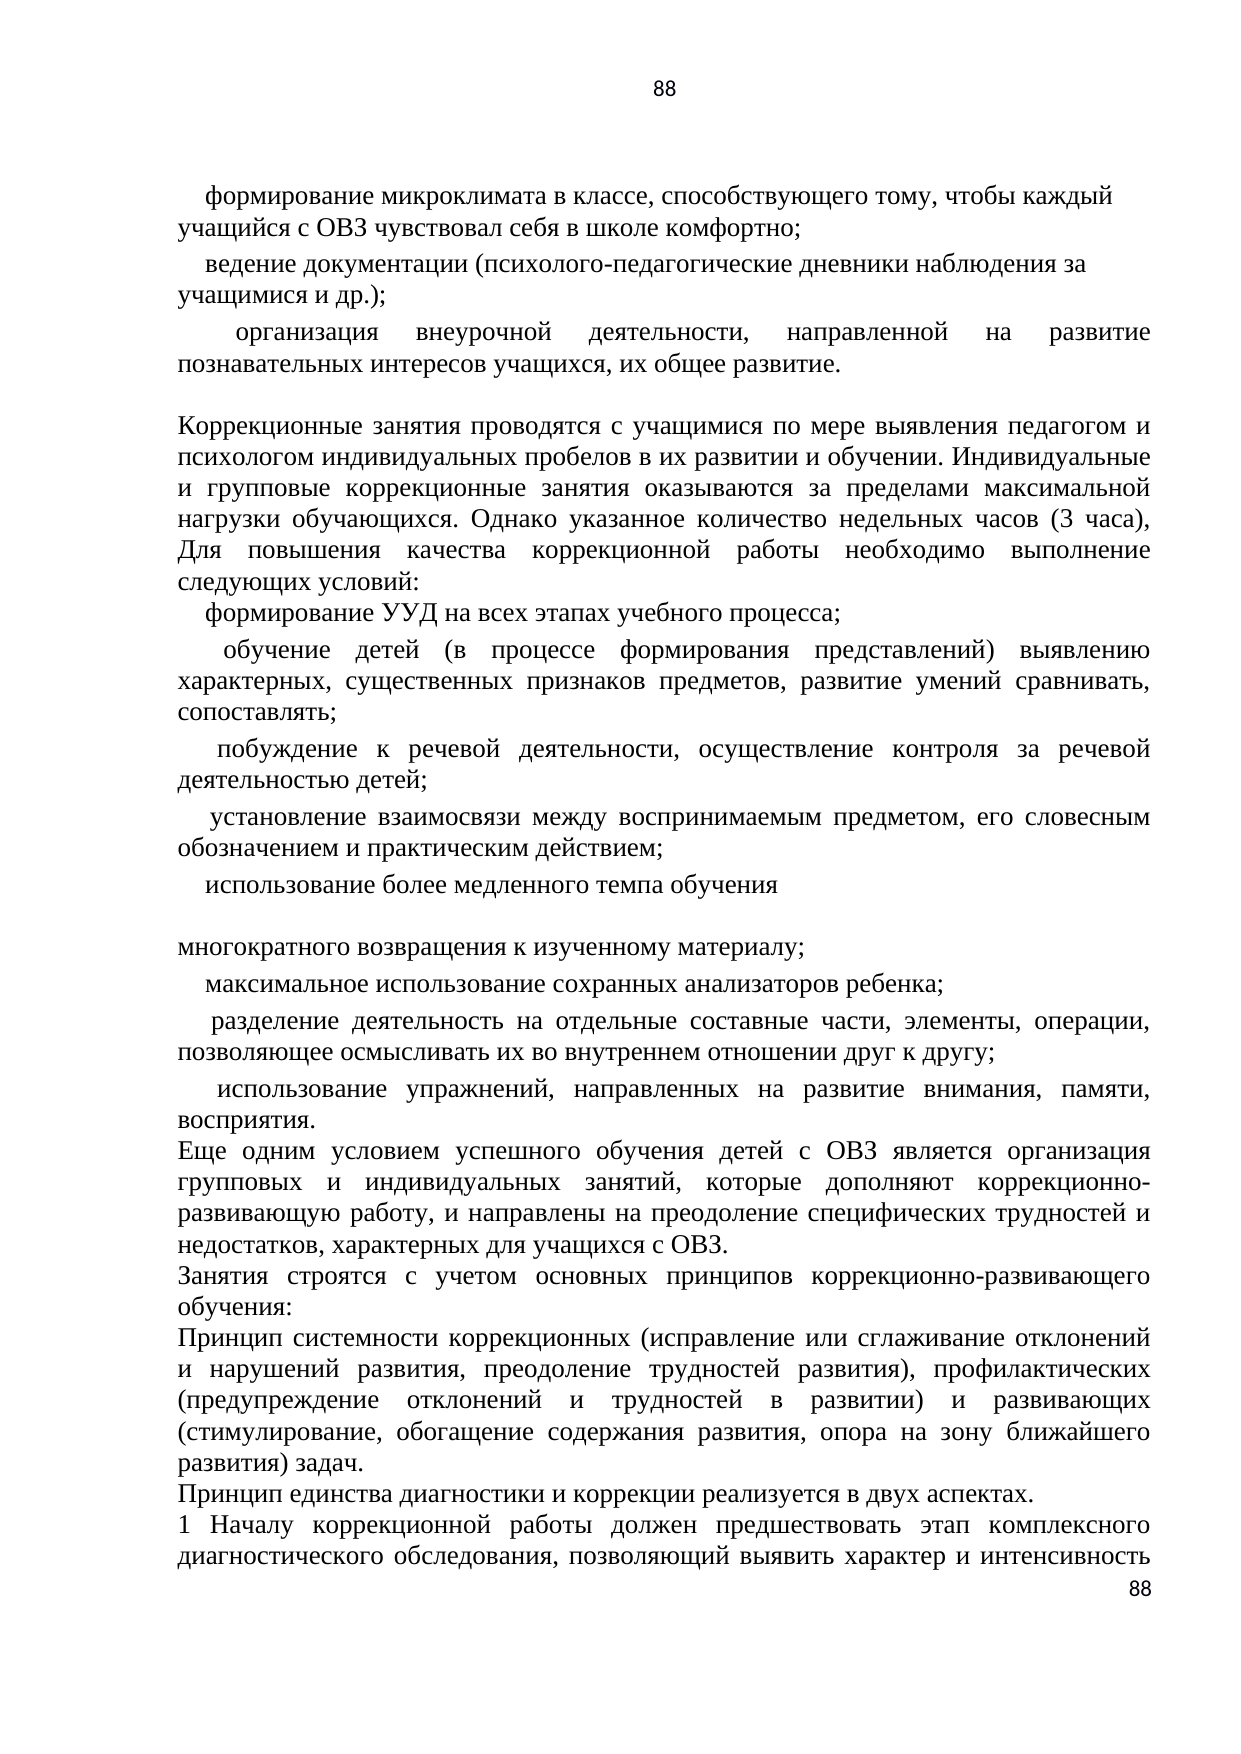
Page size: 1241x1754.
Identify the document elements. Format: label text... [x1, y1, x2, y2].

text  ведение документации (психолого-педагогические дневники наблюдения за учащимися и др.); [177, 247, 1152, 310]
text  использование более медленного темпа обучения [177, 868, 1152, 899]
text Занятия строятся с учетом основных принципов коррекционно-развивающего обучения: [177, 1259, 1152, 1321]
text Еще одним условием успешного обучения детей с ОВЗ является организация групповых и индивидуальных занятий, которые дополняют коррекционно-развивающую работу, и направлены на преодоление специфических трудностей и недостатков, характерных для учащихся с ОВЗ. [177, 1134, 1152, 1259]
text многократного возвращения к изученному материалу; [177, 930, 1152, 961]
text  побуждение к речевой деятельности, осуществление контроля за речевой деятельностью детей; [177, 732, 1152, 794]
text Коррекционные занятия проводятся с учащимися по мере выявления педагогом и психологом индивидуальных пробелов в их развитии и обучении. Индивидуальные и групповые коррекционные занятия оказываются за пределами максимальной нагрузки обучающихся. Однако указанное количество недельных часов (3 часа), Для повышения качества коррекционной работы необходимо выполнение следующих условий: [177, 409, 1152, 596]
text  разделение деятельность на отдельные составные части, элементы, операции, позволяющее осмысливать их во внутреннем отношении друг к другу; [177, 1004, 1152, 1066]
text  установление взаимосвязи между воспринимаемым предметом, его словесным обозначением и практическим действием; [177, 800, 1152, 862]
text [177, 1508, 1152, 1570]
text Принцип единства диагностики и коррекции реализуется в двух аспектах. [177, 1477, 1152, 1508]
text Принцип системности коррекционных (исправление или сглаживание отклонений и нарушений развития, преодоление трудностей развития), профилактических (предупреждение отклонений и трудностей в развитии) и развивающих (стимулирование, обогащение содержания развития, опора на зону ближайшего развития) задач. [177, 1321, 1152, 1477]
text  использование упражнений, направленных на развитие внимания, памяти, восприятия. [177, 1072, 1152, 1134]
text  формирование УУД на всех этапах учебного процесса; [177, 596, 1152, 627]
text  обучение детей (в процессе формирования представлений) выявлению характерных, существенных признаков предметов, развитие умений сравнивать, сопоставлять; [177, 633, 1152, 726]
text  максимальное использование сохранных анализаторов ребенка; [177, 967, 1152, 998]
text  организация внеурочной деятельности, направленной на развитие познавательных интересов учащихся, их общее развитие. [177, 316, 1152, 378]
text  формирование микроклимата в классе, способствующего тому, чтобы каждый учащийся с ОВЗ чувствовал себя в школе комфортно; [177, 179, 1152, 242]
